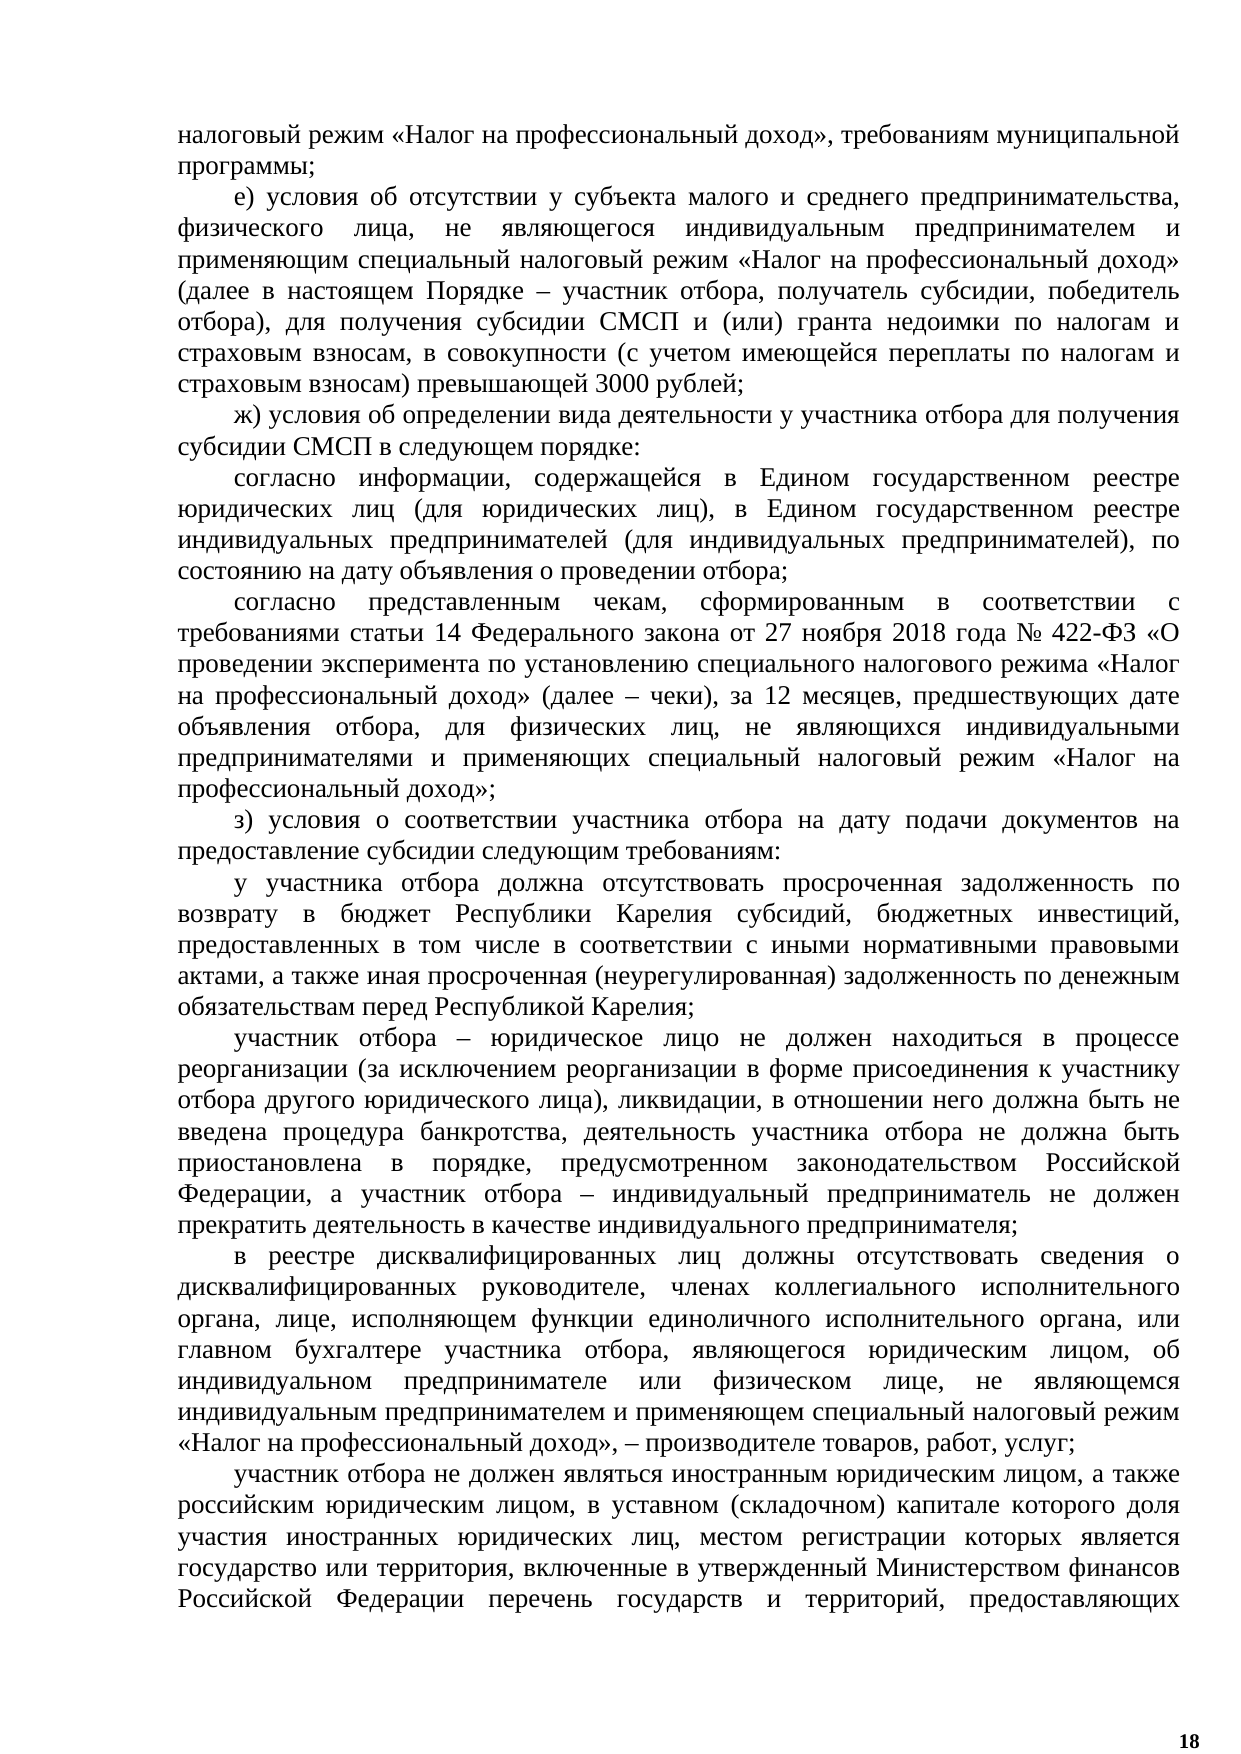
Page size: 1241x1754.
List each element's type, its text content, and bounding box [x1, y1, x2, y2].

text з) условия о соответствии участника отбора на дату подачи документов на предоставление субсидии следующим требованиям: [177, 803, 1181, 866]
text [177, 1457, 1181, 1613]
text согласно представленным чекам, сформированным в соответствии с требованиями статьи 14 Федерального закона от 27 ноября 2018 года № 422-ФЗ «О проведении эксперимента по установлению специального налогового режима «Налог на профессиональный доход» (далее – чеки), за 12 месяцев, предшествующих дате объявления отбора, для физических лиц, не являющихся индивидуальными предпринимателями и применяющих специальный налоговый режим «Налог на профессиональный доход»; [177, 585, 1181, 803]
text е) условия об отсутствии у субъекта малого и среднего предпринимательства, физического лица, не являющегося индивидуальным предпринимателем и применяющим специальный налоговый режим «Налог на профессиональный доход» (далее в настоящем Порядке – участник отбора, получатель субсидии, победитель отбора), для получения субсидии СМСП и (или) гранта недоимки по налогам и страховым взносам, в совокупности (с учетом имеющейся переплаты по налогам и страховым взносам) превышающей 3000 рублей; [177, 180, 1181, 398]
text ж) условия об определении вида деятельности у участника отбора для получения субсидии СМСП в следующем порядке: [177, 398, 1181, 461]
text согласно информации, содержащейся в Едином государственном реестре юридических лиц (для юридических лиц), в Едином государственном реестре индивидуальных предпринимателей (для индивидуальных предпринимателей), по состоянию на дату объявления о проведении отбора; [177, 461, 1181, 585]
text участник отбора – юридическое лицо не должен находиться в процессе реорганизации (за исключением реорганизации в форме присоединения к участнику отбора другого юридического лица), ликвидации, в отношении него должна быть не введена процедура банкротства, деятельность участника отбора не должна быть приостановлена в порядке, предусмотренном законодательством Российской Федерации, а участник отбора – индивидуальный предприниматель не должен прекратить деятельность в качестве индивидуального предпринимателя; [177, 1021, 1181, 1239]
text у участника отбора должна отсутствовать просроченная задолженность по возврату в бюджет Республики Карелия субсидий, бюджетных инвестиций, предоставленных в том числе в соответствии с иными нормативными правовыми актами, а также иная просроченная (неурегулированная) задолженность по денежным обязательствам перед Республикой Карелия; [177, 866, 1181, 1021]
text в реестре дисквалифицированных лиц должны отсутствовать сведения о дисквалифицированных руководителе, членах коллегиального исполнительного органа, лице, исполняющем функции единоличного исполнительного органа, или главном бухгалтере участника отбора, являющегося юридическим лицом, об индивидуальном предпринимателе или физическом лице, не являющемся индивидуальным предпринимателем и применяющем специальный налоговый режим «Налог на профессиональный доход», – производителе товаров, работ, услуг; [177, 1239, 1181, 1457]
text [177, 118, 1181, 180]
